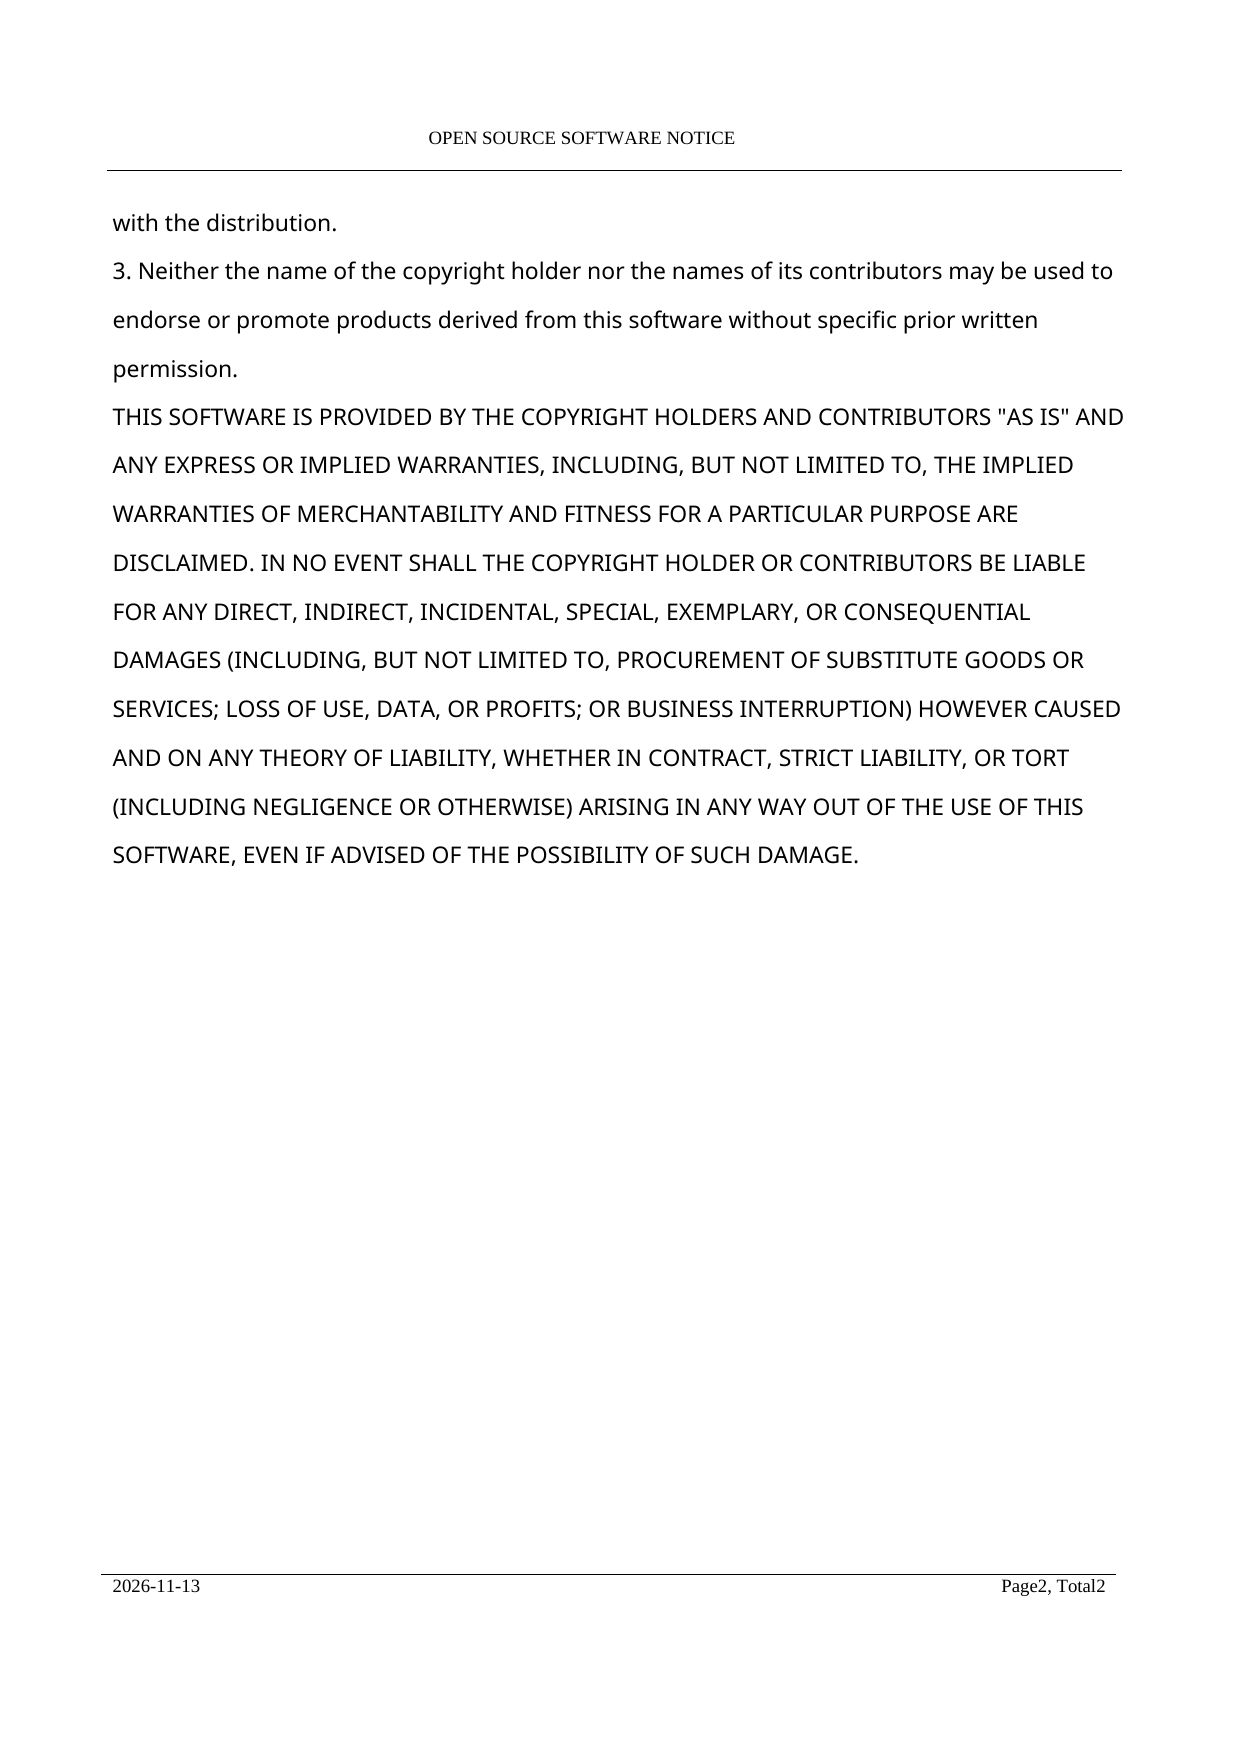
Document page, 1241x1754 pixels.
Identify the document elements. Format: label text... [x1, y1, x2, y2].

text THIS SOFTWARE IS PROVIDED BY THE COPYRIGHT HOLDERS AND CONTRIBUTORS "AS IS" AND ANY EXPRESS OR IMPLIED WARRANTIES, INCLUDING, BUT NOT LIMITED TO, THE IMPLIED WARRANTIES OF MERCHANTABILITY AND FITNESS FOR A PARTICULAR PURPOSE ARE DISCLAIMED. IN NO EVENT SHALL THE COPYRIGHT HOLDER OR CONTRIBUTORS BE LIABLE FOR ANY DIRECT, INDIRECT, INCIDENTAL, SPECIAL, EXEMPLARY, OR CONSEQUENTIAL DAMAGES (INCLUDING, BUT NOT LIMITED TO, PROCUREMENT OF SUBSTITUTE GOODS OR SERVICES; LOSS OF USE, DATA, OR PROFITS; OR BUSINESS INTERRUPTION) HOWEVER CAUSED AND ON ANY THEORY OF LIABILITY, WHETHER IN CONTRACT, STRICT LIABILITY, OR TORT (INCLUDING NEGLIGENCE OR OTHERWISE) ARISING IN ANY WAY OUT OF THE USE OF THIS SOFTWARE, EVEN IF ADVISED OF THE POSSIBILITY OF SUCH DAMAGE. [112, 400, 1128, 871]
text 3. Neither the name of the copyright holder nor the names of its contributors may be used to endorse or promote products derived from this software without specific prior written permission. [112, 254, 1128, 384]
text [112, 206, 1128, 239]
